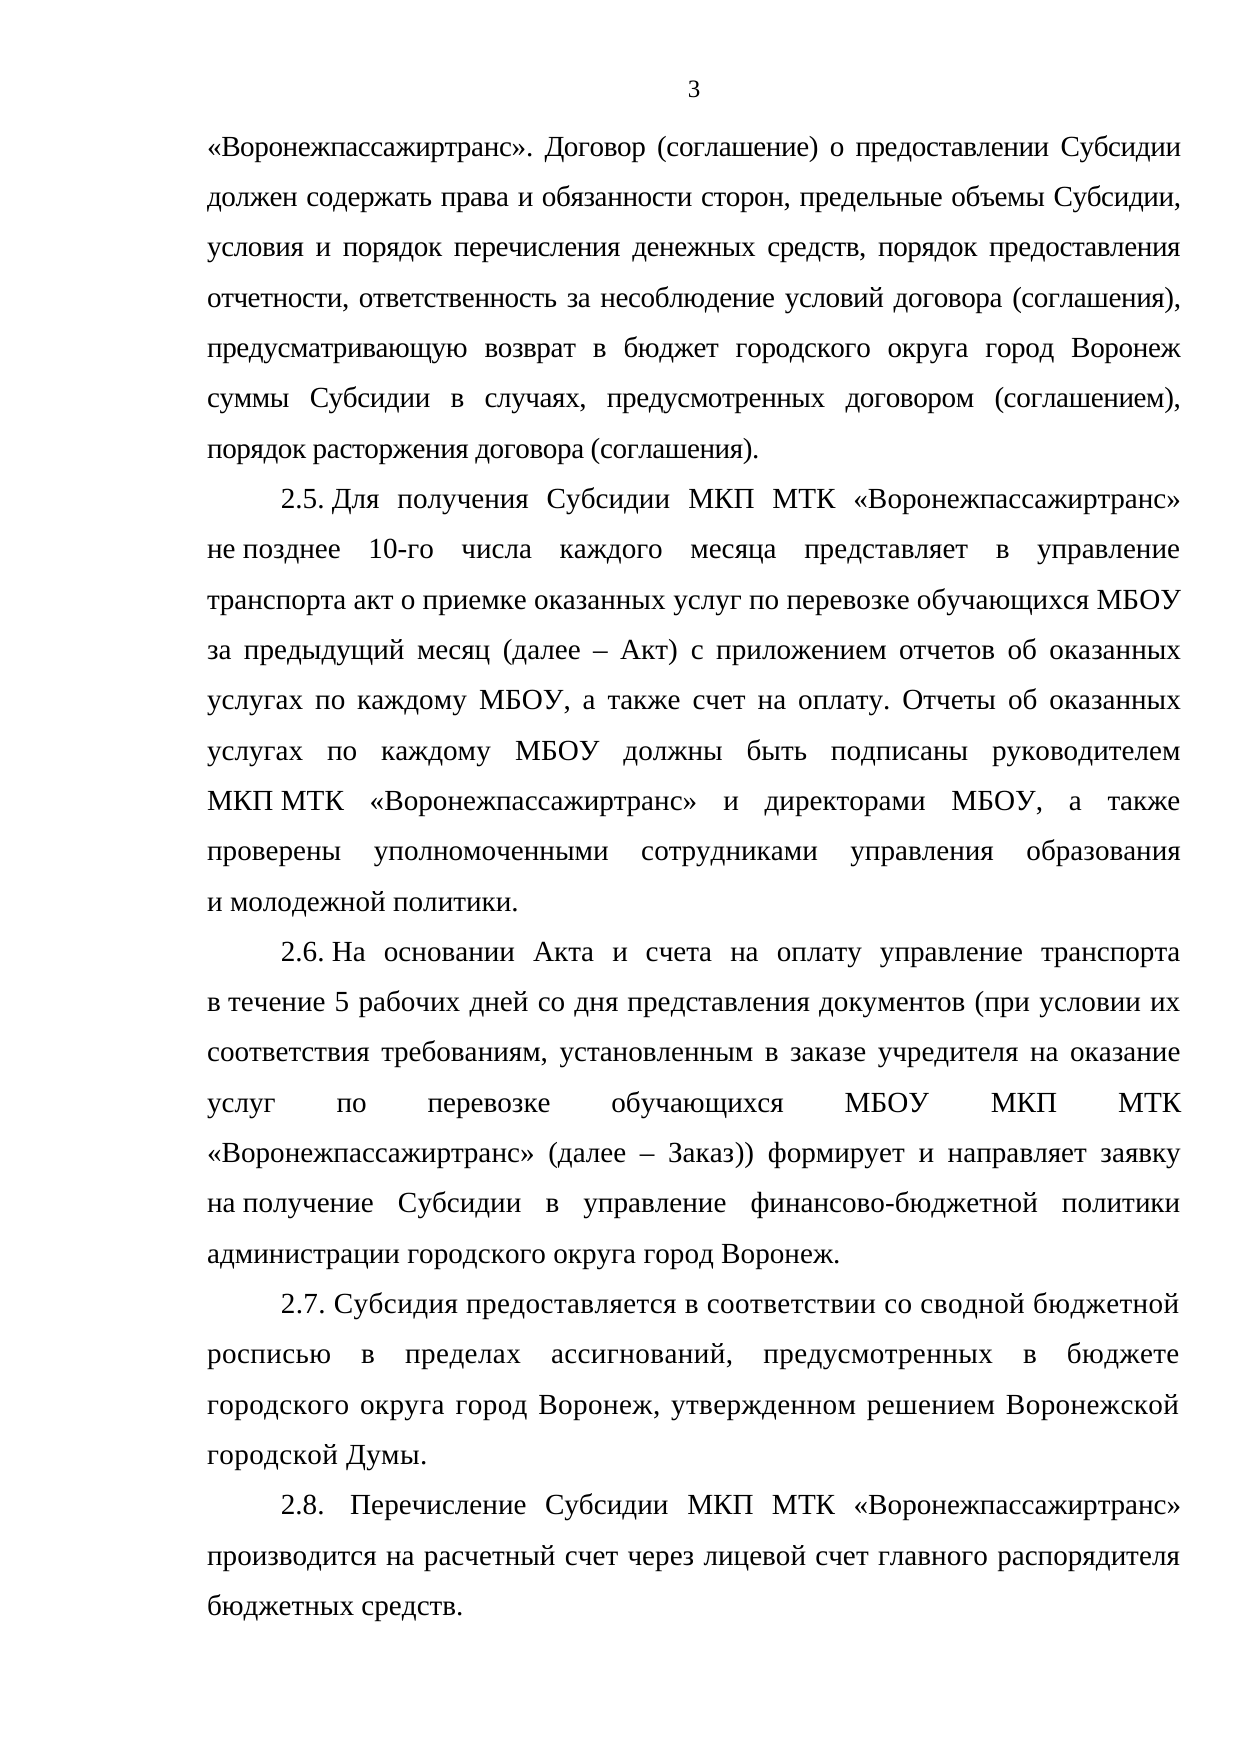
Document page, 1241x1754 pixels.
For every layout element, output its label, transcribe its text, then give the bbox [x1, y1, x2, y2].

text 2.6. На основании Акта и счета на оплату управление транспорта в течение 5 рабочих дней со дня представления документов (при условии их соответствия требованиям, установленным в заказе учредителя на оказание услуг по перевозке обучающихся МБОУ МКП МТК «Воронежпассажиртранс» (далее – Заказ)) формирует и направляет заявку на получение Субсидии в управление финансово-бюджетной политики администрации городского округа город Воронеж. [207, 934, 1181, 1269]
text 2.8. Перечисление Субсидии МКП МТК «Воронежпассажиртранс» производится на расчетный счет через лицевой счет главного распорядителя бюджетных средств. [207, 1487, 1181, 1622]
text 2.5. Для получения Субсидии МКП МТК «Воронежпассажиртранс» не позднее 10-го числа каждого месяца представляет в управление транспорта акт о приемке оказанных услуг по перевозке обучающихся МБОУ за предыдущий месяц (далее – Акт) с приложением отчетов об оказанных услугах по каждому МБОУ, а также счет на оплату. Отчеты об оказанных услугах по каждому МБОУ должны быть подписаны руководителем МКП МТК «Воронежпассажиртранс» и директорами МБОУ, а также проверены уполномоченными сотрудниками управления образования и молодежной политики. [207, 481, 1181, 917]
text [207, 129, 1181, 464]
text 2.7. Субсидия предоставляется в соответствии со сводной бюджетной росписью в пределах ассигнований, предусмотренных в бюджете городского округа город Воронеж, утвержденном решением Воронежской городской Думы. [207, 1286, 1181, 1471]
